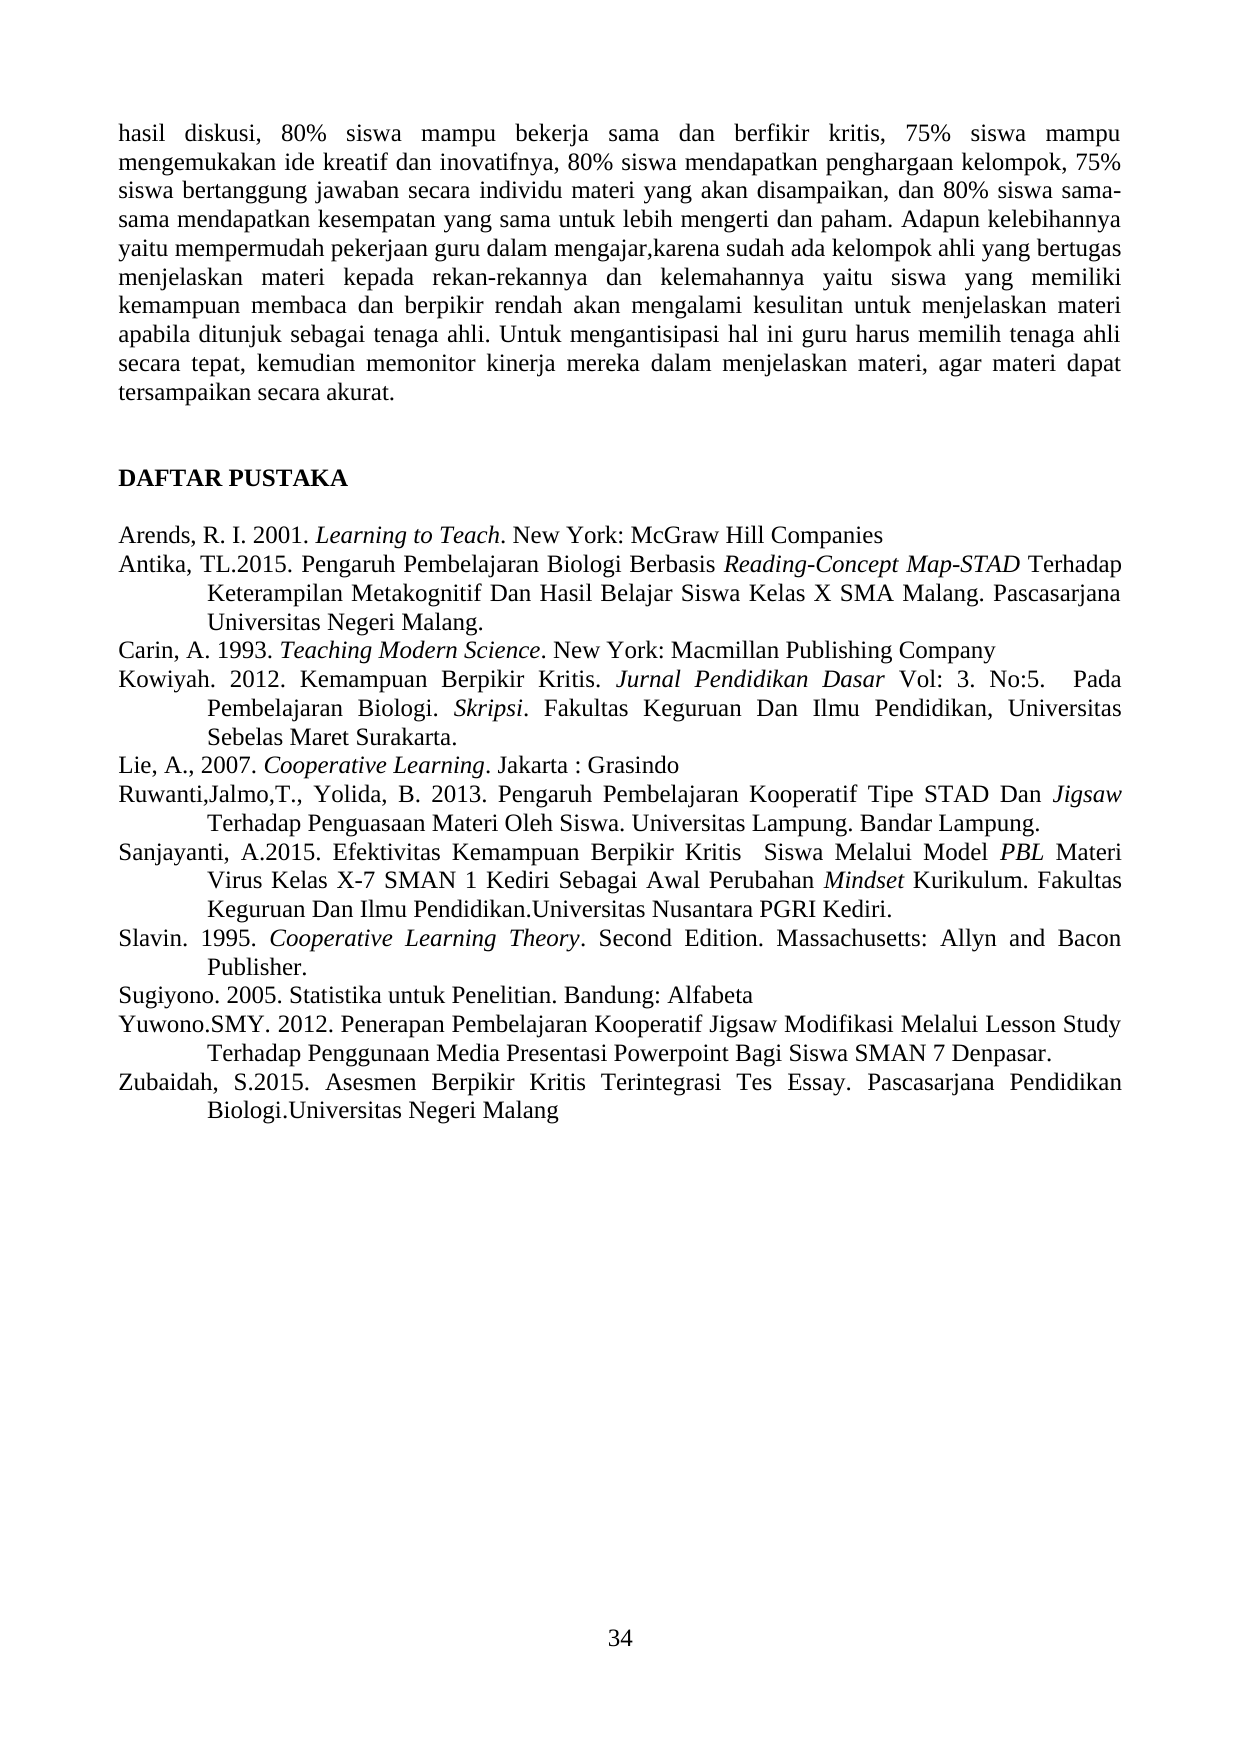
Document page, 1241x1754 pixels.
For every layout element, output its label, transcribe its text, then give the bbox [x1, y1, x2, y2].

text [118, 118, 1122, 406]
text Antika, TL.2015. Pengaruh Pembelajaran Biologi Berbasis Reading-Concept Map-STAD Terhadap Keterampilan Metakognitif Dan Hasil Belajar Siswa Kelas X SMA Malang. Pascasarjana Universitas Negeri Malang. [118, 549, 1122, 636]
text Carin, A. 1993. Teaching Modern Science. New York: Macmillan Publishing Company [118, 636, 1122, 664]
text Arends, R. I. 2001. Learning to Teach. New York: McGraw Hill Companies [118, 521, 1122, 549]
text Zubaidah, S.2015. Asesmen Berpikir Kritis Terintegrasi Tes Essay. Pascasarjana Pendidikan Biologi.Universitas Negeri Malang [118, 1067, 1122, 1124]
text Sanjayanti, A.2015. Efektivitas Kemampuan Berpikir Kritis Siswa Melalui Model PBL Materi Virus Kelas X-7 SMAN 1 Kediri Sebagai Awal Perubahan Mindset Kurikulum. Fakultas Keguruan Dan Ilmu Pendidikan.Universitas Nusantara PGRI Kediri. [118, 837, 1122, 923]
text Kowiyah. 2012. Kemampuan Berpikir Kritis. Jurnal Pendidikan Dasar Vol: 3. No:5. Pada Pembelajaran Biologi. Skripsi. Fakultas Keguruan Dan Ilmu Pendidikan, Universitas Sebelas Maret Surakarta. [118, 664, 1122, 751]
text Lie, A., 2007. Cooperative Learning. Jakarta : Grasindo [118, 751, 1122, 779]
text DAFTAR PUSTAKA [118, 463, 1122, 492]
text Slavin. 1995. Cooperative Learning Theory. Second Edition. Massachusetts: Allyn and Bacon Publisher. [118, 923, 1122, 981]
text Sugiyono. 2005. Statistika untuk Penelitian. Bandung: Alfabeta [118, 981, 1122, 1009]
text Ruwanti,Jalmo,T., Yolida, B. 2013. Pengaruh Pembelajaran Kooperatif Tipe STAD Dan Jigsaw Terhadap Penguasaan Materi Oleh Siswa. Universitas Lampung. Bandar Lampung. [118, 779, 1122, 837]
text Yuwono.SMY. 2012. Penerapan Pembelajaran Kooperatif Jigsaw Modifikasi Melalui Lesson Study Terhadap Penggunaan Media Presentasi Powerpoint Bagi Siswa SMAN 7 Denpasar. [118, 1009, 1122, 1067]
